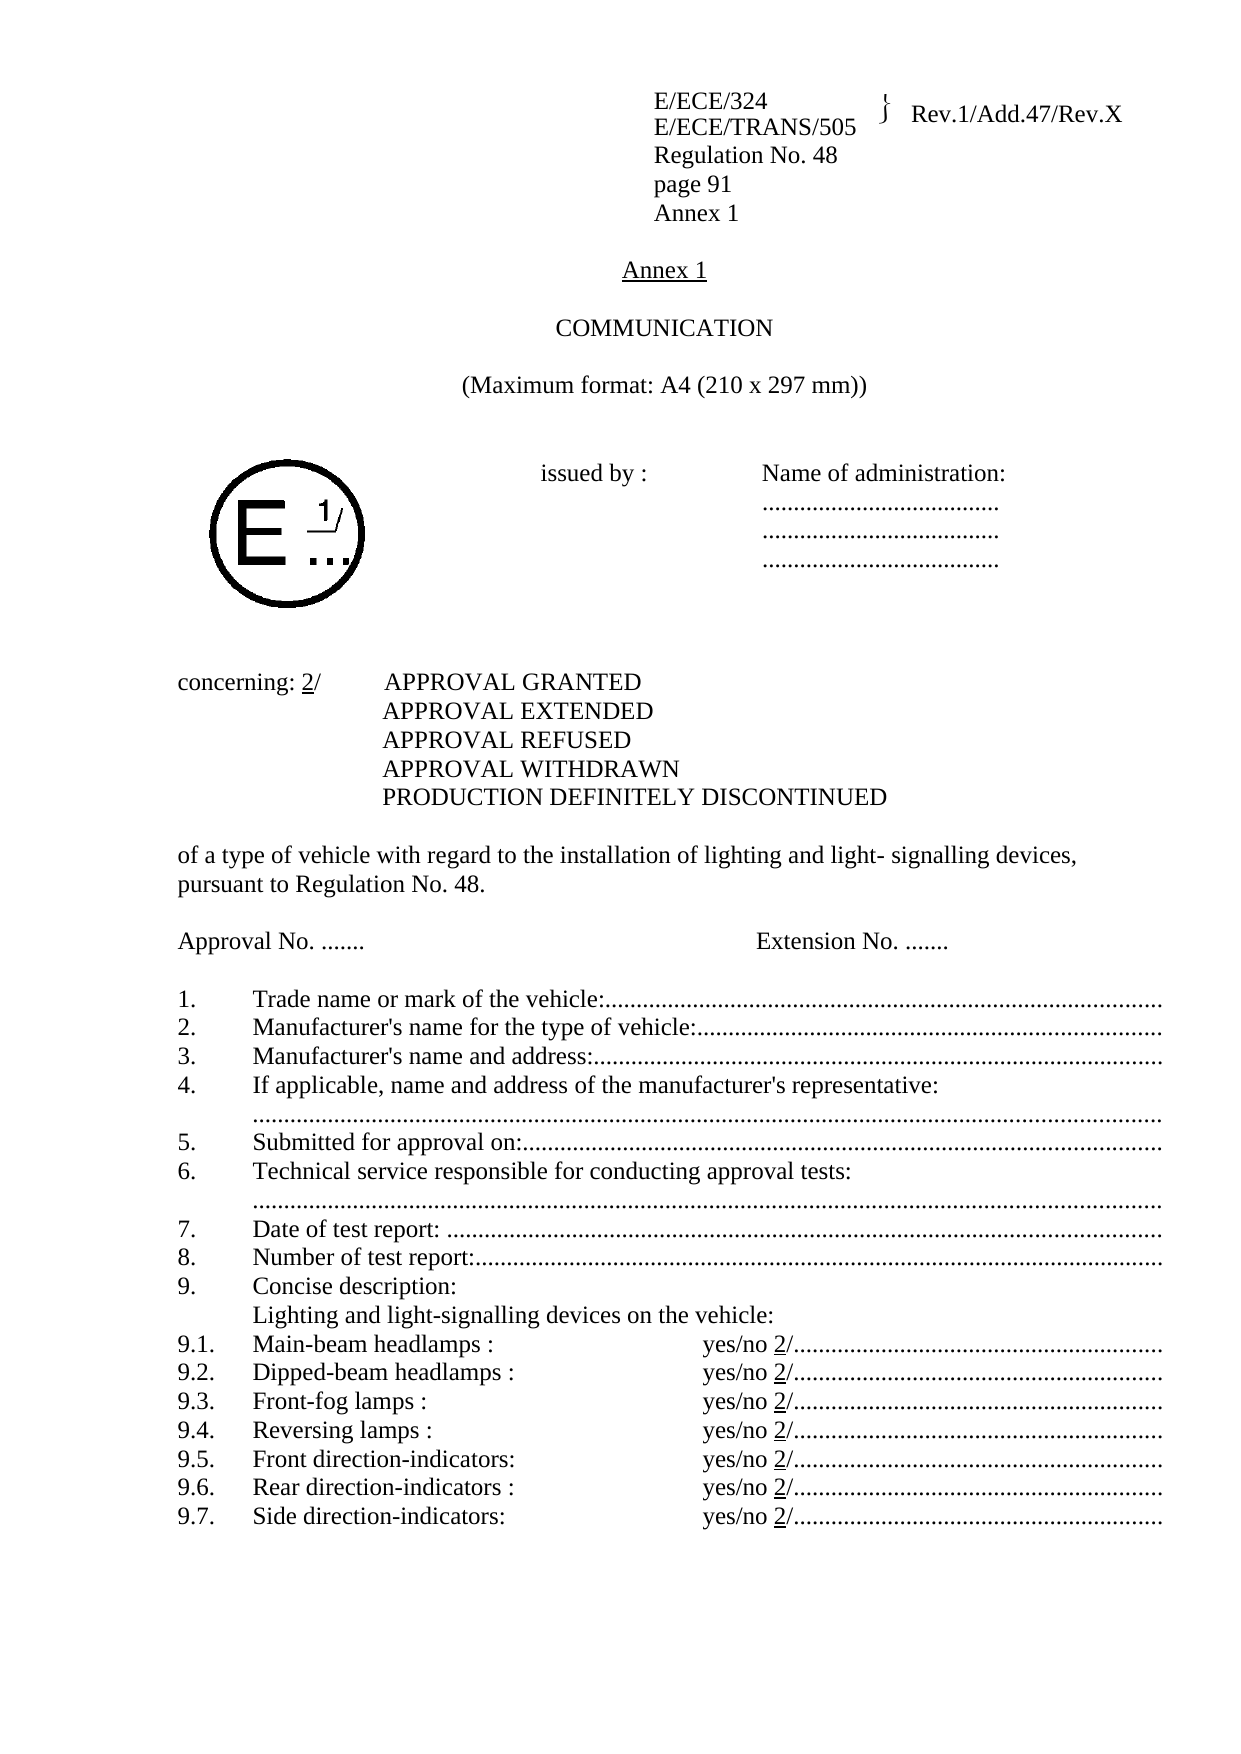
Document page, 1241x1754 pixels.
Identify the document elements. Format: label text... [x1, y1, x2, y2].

text APPROVAL REFUSED [177, 725, 1152, 754]
text PRODUCTION DEFINITELY DISCONTINUED [177, 782, 1152, 811]
text 9.4. Reversing lamps : yes/no 2/ [177, 1415, 1152, 1444]
text 8. Number of test report: [177, 1242, 1152, 1271]
text 7. Date of test report: [177, 1214, 1152, 1242]
picture [208, 458, 366, 609]
text 5. Submitted for approval on: [177, 1127, 1152, 1156]
text COMMUNICATION [177, 313, 1152, 342]
text 6. Technical service responsible for conducting approval tests: [177, 1156, 1152, 1185]
text APPROVAL WITHDRAWN [177, 754, 1152, 782]
text 3. Manufacturer's name and address: [177, 1041, 1152, 1070]
text 9.7. Side direction-indicators: yes/no 2/ [177, 1501, 1152, 1530]
text concerning: 2/ APPROVAL GRANTED [177, 667, 1152, 696]
text Lighting and light-signalling devices on the vehicle: [252, 1300, 1152, 1329]
text 9.5. Front direction-indicators: yes/no 2/ [177, 1444, 1152, 1472]
text 9.3. Front-fog lamps : yes/no 2/ [177, 1386, 1152, 1415]
text APPROVAL EXTENDED [177, 696, 1152, 725]
text 9.2. Dipped-beam headlamps : yes/no 2/ [177, 1357, 1152, 1386]
subtitle Annex 1 [177, 255, 1152, 284]
text 4. If applicable, name and address of the manufacturer's representative: [177, 1070, 1152, 1099]
text 9.1. Main-beam headlamps : yes/no 2/ [177, 1329, 1152, 1357]
text 2. Manufacturer's name for the type of vehicle: [177, 1012, 1152, 1041]
text Approval No. ....... Extension No. ....... [177, 926, 1152, 955]
text 1. Trade name or mark of the vehicle: [177, 984, 1152, 1012]
text of a type of vehicle with regard to the installation of lighting and light- signalling devices, pursuant to Regulation No. 48. [177, 840, 1152, 897]
text (Maximum format: A4 (210 x 297 mm)) [177, 370, 1152, 399]
text 9. Concise description: [177, 1271, 1152, 1300]
text 9.6. Rear direction-indicators : yes/no 2/ [177, 1472, 1152, 1501]
